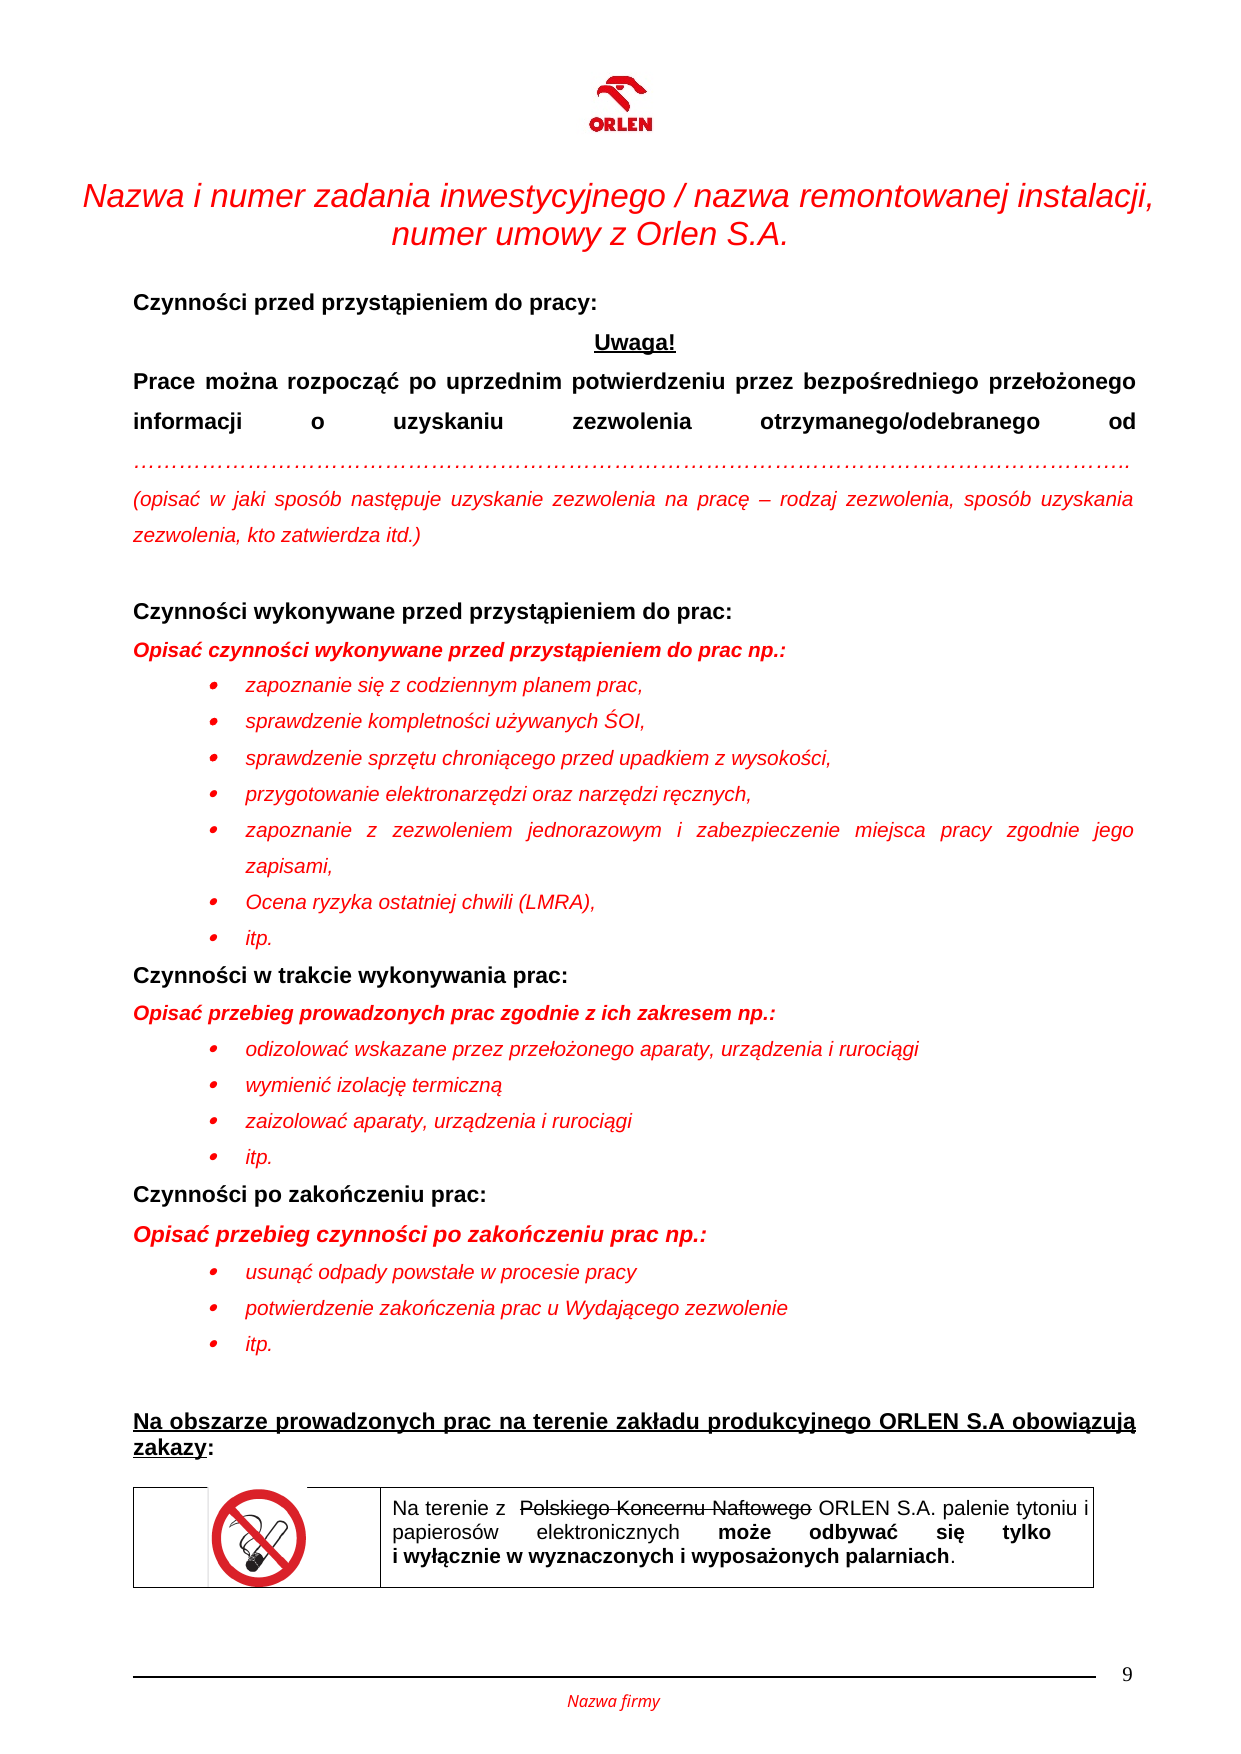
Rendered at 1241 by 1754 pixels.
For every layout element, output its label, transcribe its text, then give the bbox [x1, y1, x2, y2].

list sprawdzenie kompletności używanych ŚOI, [208, 709, 1137, 733]
table_header [134, 1488, 207, 1587]
list itp. [208, 1145, 1137, 1169]
list zapoznanie się z codziennym planem prac, [208, 673, 1137, 697]
list itp. [208, 1332, 1137, 1356]
list zapoznanie z zezwoleniem jednorazowym i zabezpieczenie miejsca pracy zgodnie jego zapisami, [208, 817, 1137, 877]
text Uwaga! [133, 329, 1137, 355]
text Czynności w trakcie wykonywania prac: [133, 962, 1137, 988]
text Prace można rozpocząć po uprzednim potwierdzeniu przez bezpośredniego przełożonego informacji o uzyskaniu zezwolenia otrzymanego/odebranego od ………………………………………………………………………………………………………………….. [133, 368, 1137, 473]
text Opisać czynności wykonywane przed przystąpieniem do prac np.: [133, 637, 1137, 661]
picture [575, 57, 665, 146]
text Na obszarze prowadzonych prac na terenie zakładu produkcyjnego ORLEN S.A obowiązują zakazy: [133, 1408, 1137, 1460]
list sprawdzenie sprzętu chroniącego przed upadkiem z wysokości, [208, 745, 1137, 769]
text Czynności wykonywane przed przystąpieniem do prac: [133, 598, 1137, 624]
table_header Na terenie z Polskiego Koncernu Naftowego ORLEN S.A. palenie tytoniu i papierosów elektronicznych może odbywać się tylko i wyłącznie w wyznaczonych i wyposażonych palarniach. [381, 1488, 1093, 1587]
list itp. [208, 926, 1137, 949]
list odizolować wskazane przez przełożonego aparaty, urządzenia i rurociągi [208, 1037, 1137, 1061]
text Opisać przebieg czynności po zakończeniu prac np.: [133, 1221, 1137, 1247]
list wymienić izolację termiczną [208, 1073, 1137, 1097]
list Ocena ryzyka ostatniej chwili (LMRA), [208, 889, 1137, 913]
picture [207, 1487, 308, 1587]
text Czynności przed przystąpieniem do pracy: [133, 289, 1137, 316]
table_header [308, 1488, 380, 1587]
text (opisać w jaki sposób następuje uzyskanie zezwolenia na pracę – rodzaj zezwolenia, sposób uzyskania zezwolenia, kto zatwierdza itd.) [133, 487, 1137, 546]
list potwierdzenie zakończenia prac u Wydającego zezwolenie [208, 1296, 1137, 1320]
list przygotowanie elektronarzędzi oraz narzędzi ręcznych, [208, 781, 1137, 806]
list zaizolować aparaty, urządzenia i rurociągi [208, 1109, 1137, 1133]
text Czynności po zakończeniu prac: [133, 1181, 1137, 1207]
list usunąć odpady powstałe w procesie pracy [208, 1260, 1137, 1284]
text Opisać przebieg prowadzonych prac zgodnie z ich zakresem np.: [133, 1001, 1137, 1025]
